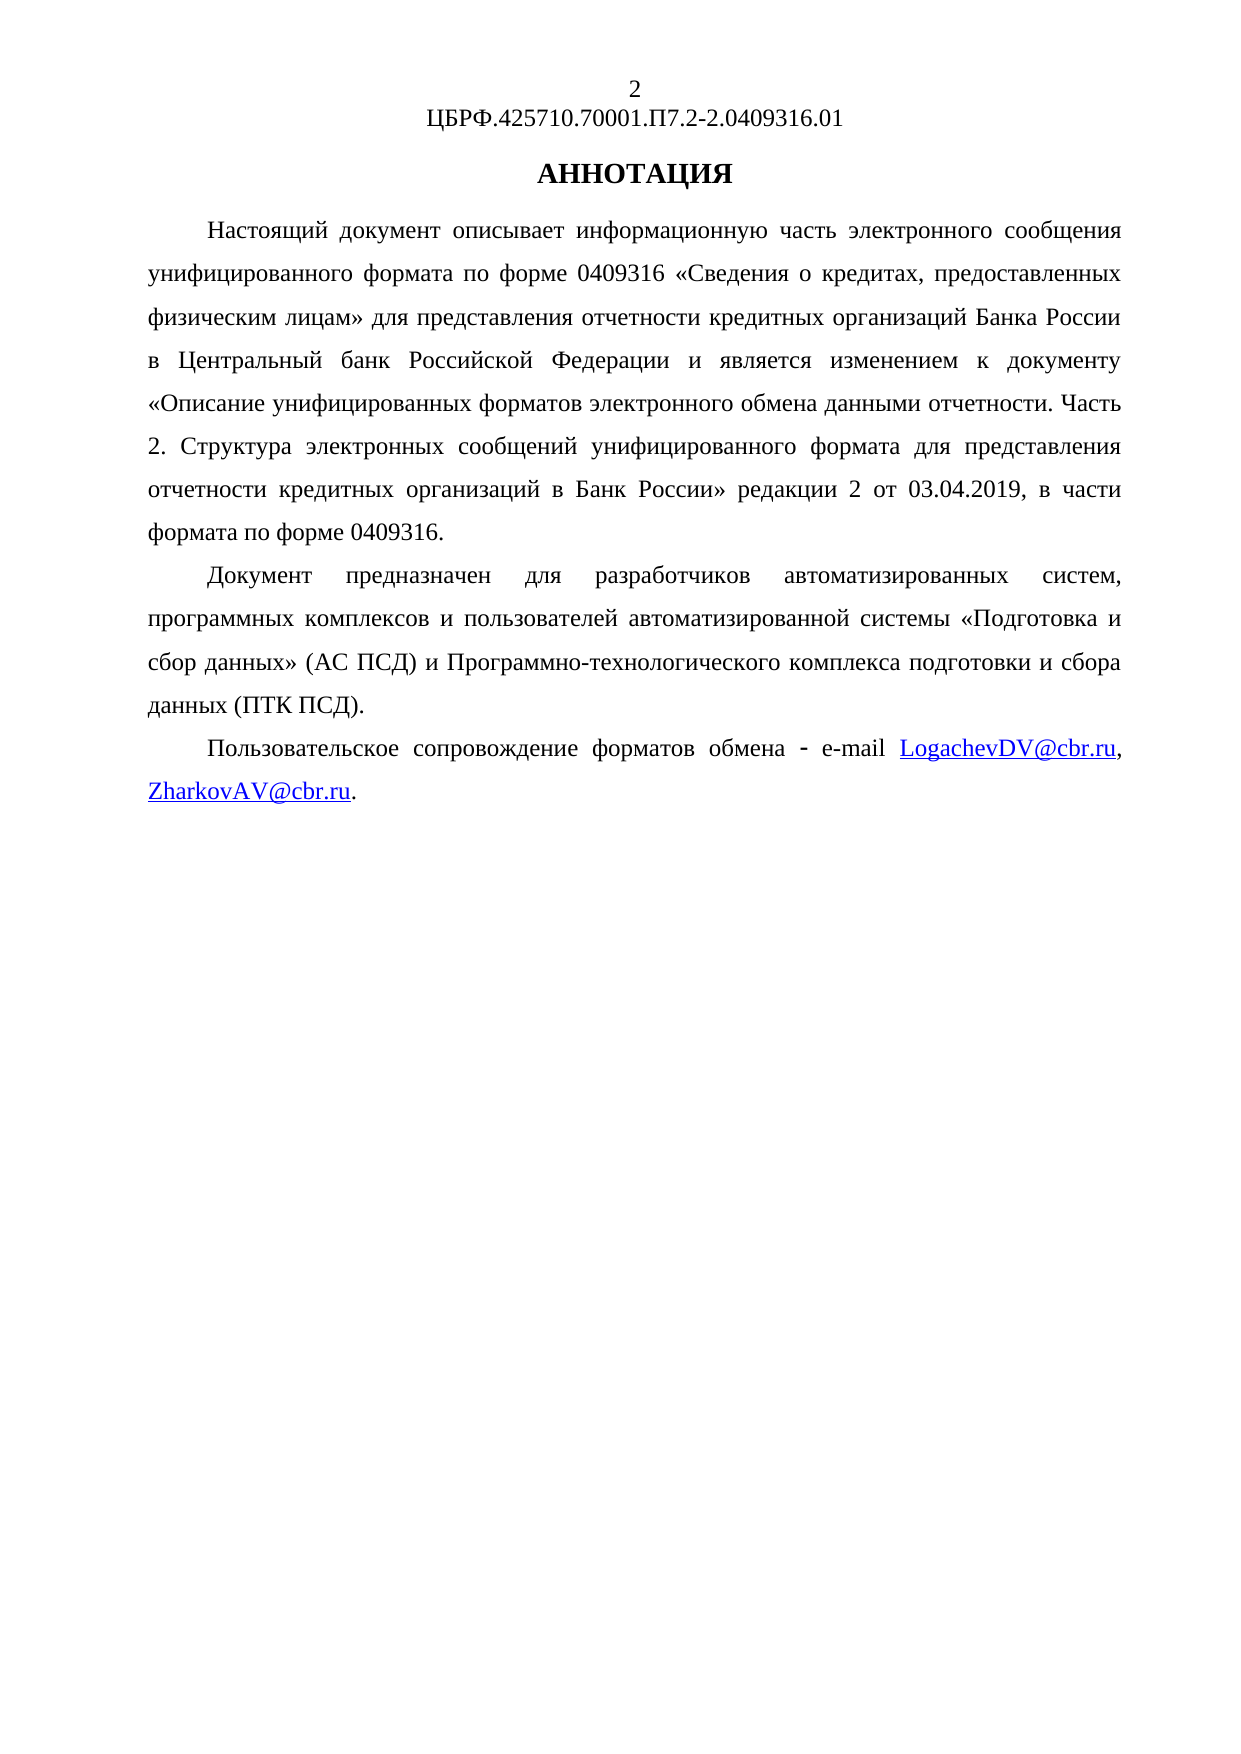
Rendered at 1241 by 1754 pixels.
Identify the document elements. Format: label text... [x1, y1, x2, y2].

text АННОТАЦИЯ [148, 156, 1122, 189]
text Пользовательское сопровождение форматов обмена e-mail LogachevDV@cbr.ru, ZharkovAV@cbr.ru. [148, 733, 1122, 805]
text Документ предназначен для разработчиков автоматизированных систем, программных комплексов и пользователей автоматизированной системы «Подготовка и сбор данных» (АС ПСД) и Программно-технологического комплекса подготовки и сбора данных (ПТК ПСД). [148, 560, 1122, 718]
text Настоящий документ описывает информационную часть электронного сообщения унифицированного формата по форме 0409316 «Сведения о кредитах, предоставленных физическим лицам» для представления отчетности кредитных организаций Банка России в Центральный банк Российской Федерации и является изменением к документу «Описание унифицированных форматов электронного обмена данными отчетности. Часть 2. Структура электронных сообщений унифицированного формата для представления отчетности кредитных организаций в Банк России» редакции 2 от 03.04.2019, в части формата по форме 0409316. [148, 215, 1122, 546]
